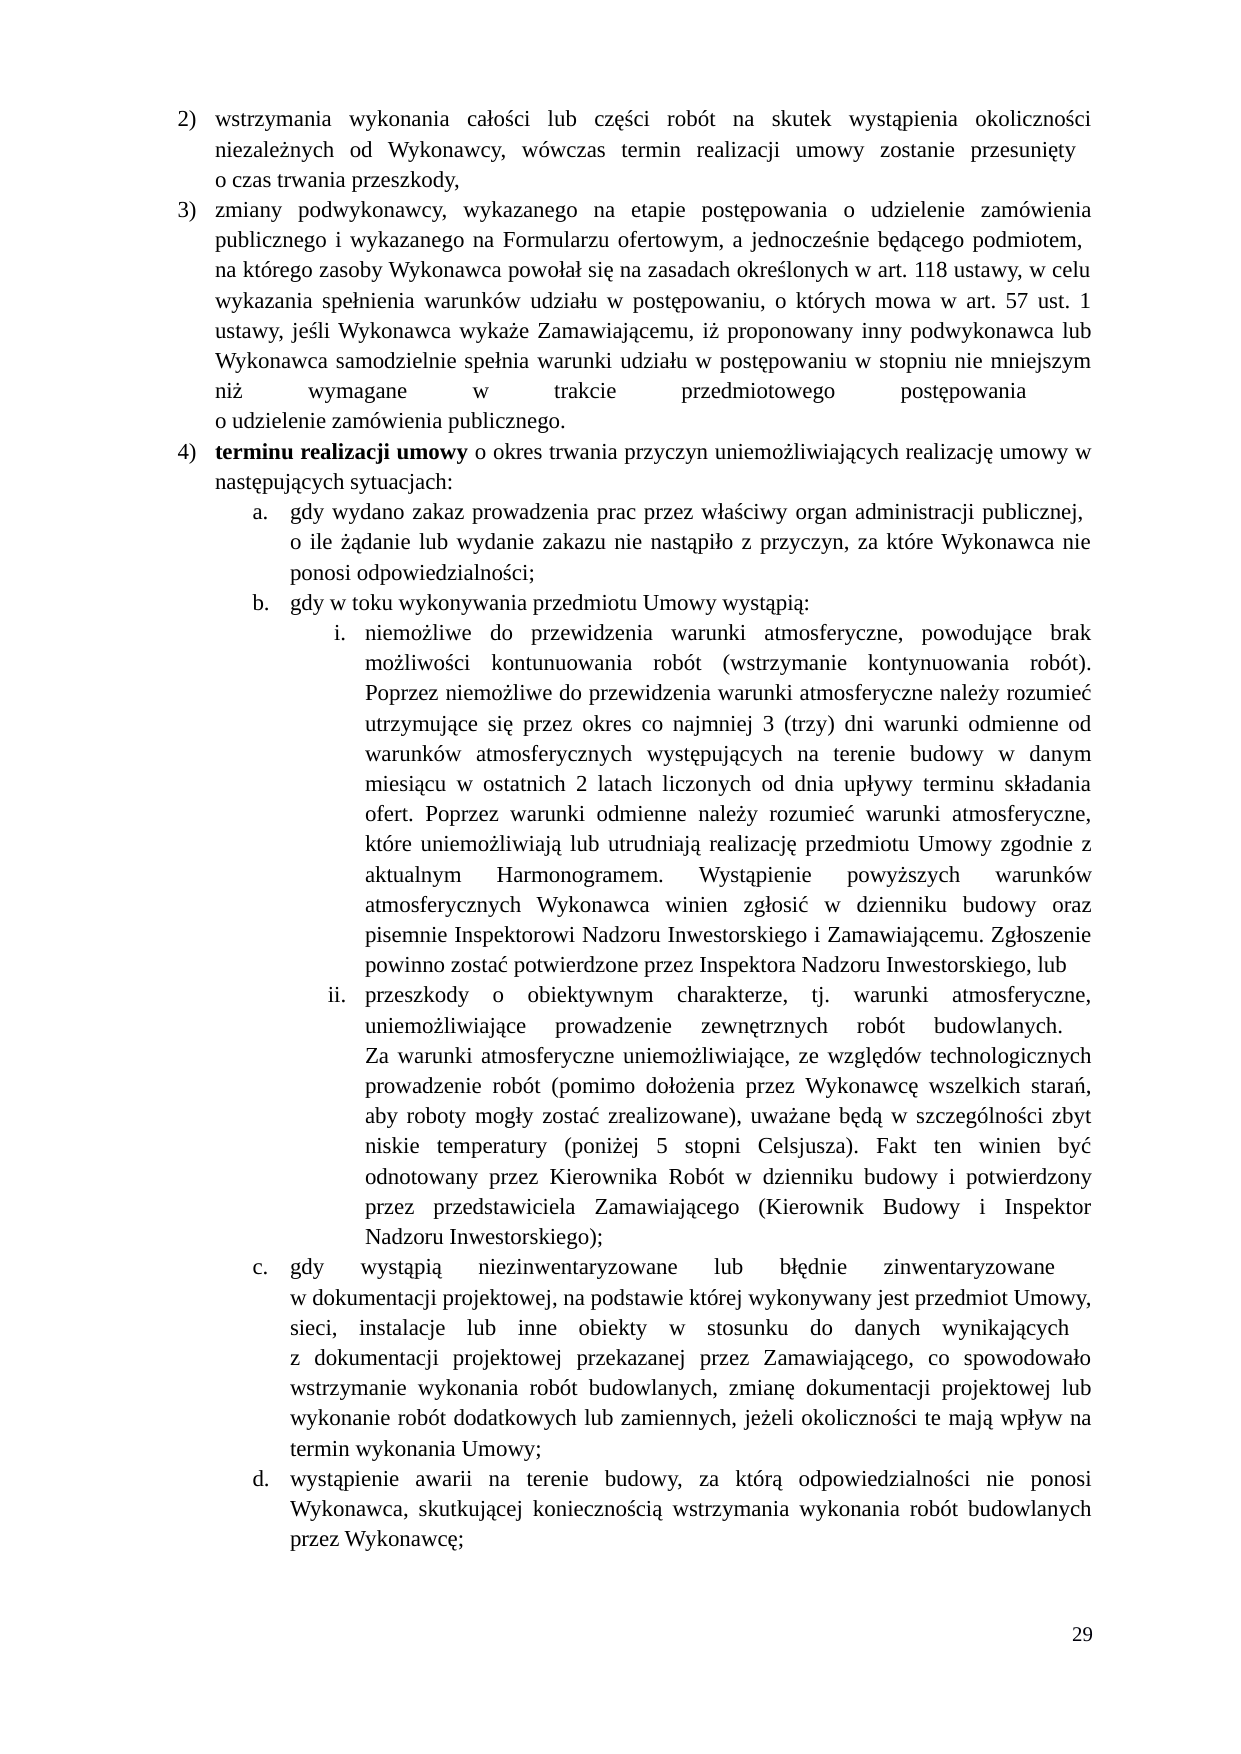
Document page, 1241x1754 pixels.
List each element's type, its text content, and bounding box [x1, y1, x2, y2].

list wstrzymania wykonania całości lub części robót na skutek wystąpienia okoliczności niezależnych od Wykonawcy, wówczas termin realizacji umowy zostanie przesunięty o czas trwania przeszkody, [177, 106, 1092, 192]
list niemożliwe do przewidzenia warunki atmosferyczne, powodujące brak możliwości kontunuowania robót (wstrzymanie kontynuowania robót). Poprzez niemożliwe do przewidzenia warunki atmosferyczne należy rozumieć utrzymujące się przez okres co najmniej 3 (trzy) dni warunki odmienne od warunków atmosferycznych występujących na terenie budowy w danym miesiącu w ostatnich 2 latach liczonych od dnia upływy terminu składania ofert. Poprzez warunki odmienne należy rozumieć warunki atmosferyczne, które uniemożliwiają lub utrudniają realizację przedmiotu Umowy zgodnie z aktualnym Harmonogramem. Wystąpienie powyższych warunków atmosferycznych Wykonawca winien zgłosić w dzienniku budowy oraz pisemnie Inspektorowi Nadzoru Inwestorskiego i Zamawiającemu. Zgłoszenie powinno zostać potwierdzone przez Inspektora Nadzoru Inwestorskiego, lub [346, 619, 1092, 978]
list gdy wystąpią niezinwentaryzowane lub błędnie zinwentaryzowane w dokumentacji projektowej, na podstawie której wykonywany jest przedmiot Umowy, sieci, instalacje lub inne obiekty w stosunku do danych wynikających z dokumentacji projektowej przekazanej przez Zamawiającego, co spowodowało wstrzymanie wykonania robót budowlanych, zmianę dokumentacji projektowej lub wykonanie robót dodatkowych lub zamiennych, jeżeli okoliczności te mają wpływ na termin wykonania Umowy; [252, 1253, 1092, 1461]
list zmiany podwykonawcy, wykazanego na etapie postępowania o udzielenie zamówienia publicznego i wykazanego na Formularzu ofertowym, a jednocześnie będącego podmiotem, na którego zasoby Wykonawca powołał się na zasadach określonych w art. 118 ustawy, w celu wykazania spełnienia warunków udziału w postępowaniu, o których mowa w art. 57 ust. 1 ustawy, jeśli Wykonawca wykaże Zamawiającemu, iż proponowany inny podwykonawca lub Wykonawca samodzielnie spełnia warunki udziału w postępowaniu w stopniu nie mniejszym niż wymagane w trakcie przedmiotowego postępowania o udzielenie zamówienia publicznego. [177, 196, 1092, 434]
list wystąpienie awarii na terenie budowy, za którą odpowiedzialności nie ponosi Wykonawca, skutkującej koniecznością wstrzymania wykonania robót budowlanych przez Wykonawcę; [252, 1465, 1092, 1552]
list przeszkody o obiektywnym charakterze, tj. warunki atmosferyczne, uniemożliwiające prowadzenie zewnętrznych robót budowlanych. Za warunki atmosferyczne uniemożliwiające, ze względów technologicznych prowadzenie robót (pomimo dołożenia przez Wykonawcę wszelkich starań, aby roboty mogły zostać zrealizowane), uważane będą w szczególności zbyt niskie temperatury (poniżej 5 stopni Celsjusza). Fakt ten winien być odnotowany przez Kierownika Robót w dzienniku budowy i potwierdzony przez przedstawiciela Zamawiającego (Kierownik Budowy i Inspektor Nadzoru Inwestorskiego); [346, 982, 1092, 1249]
list gdy wydano zakaz prowadzenia prac przez właściwy organ administracji publicznej, o ile żądanie lub wydanie zakazu nie nastąpiło z przyczyn, za które Wykonawca nie ponosi odpowiedzialności; [252, 498, 1092, 585]
list gdy w toku wykonywania przedmiotu Umowy wystąpią: [252, 589, 1092, 615]
list terminu realizacji umowy o okres trwania przyczyn uniemożliwiających realizację umowy w następujących sytuacjach: [177, 438, 1092, 494]
